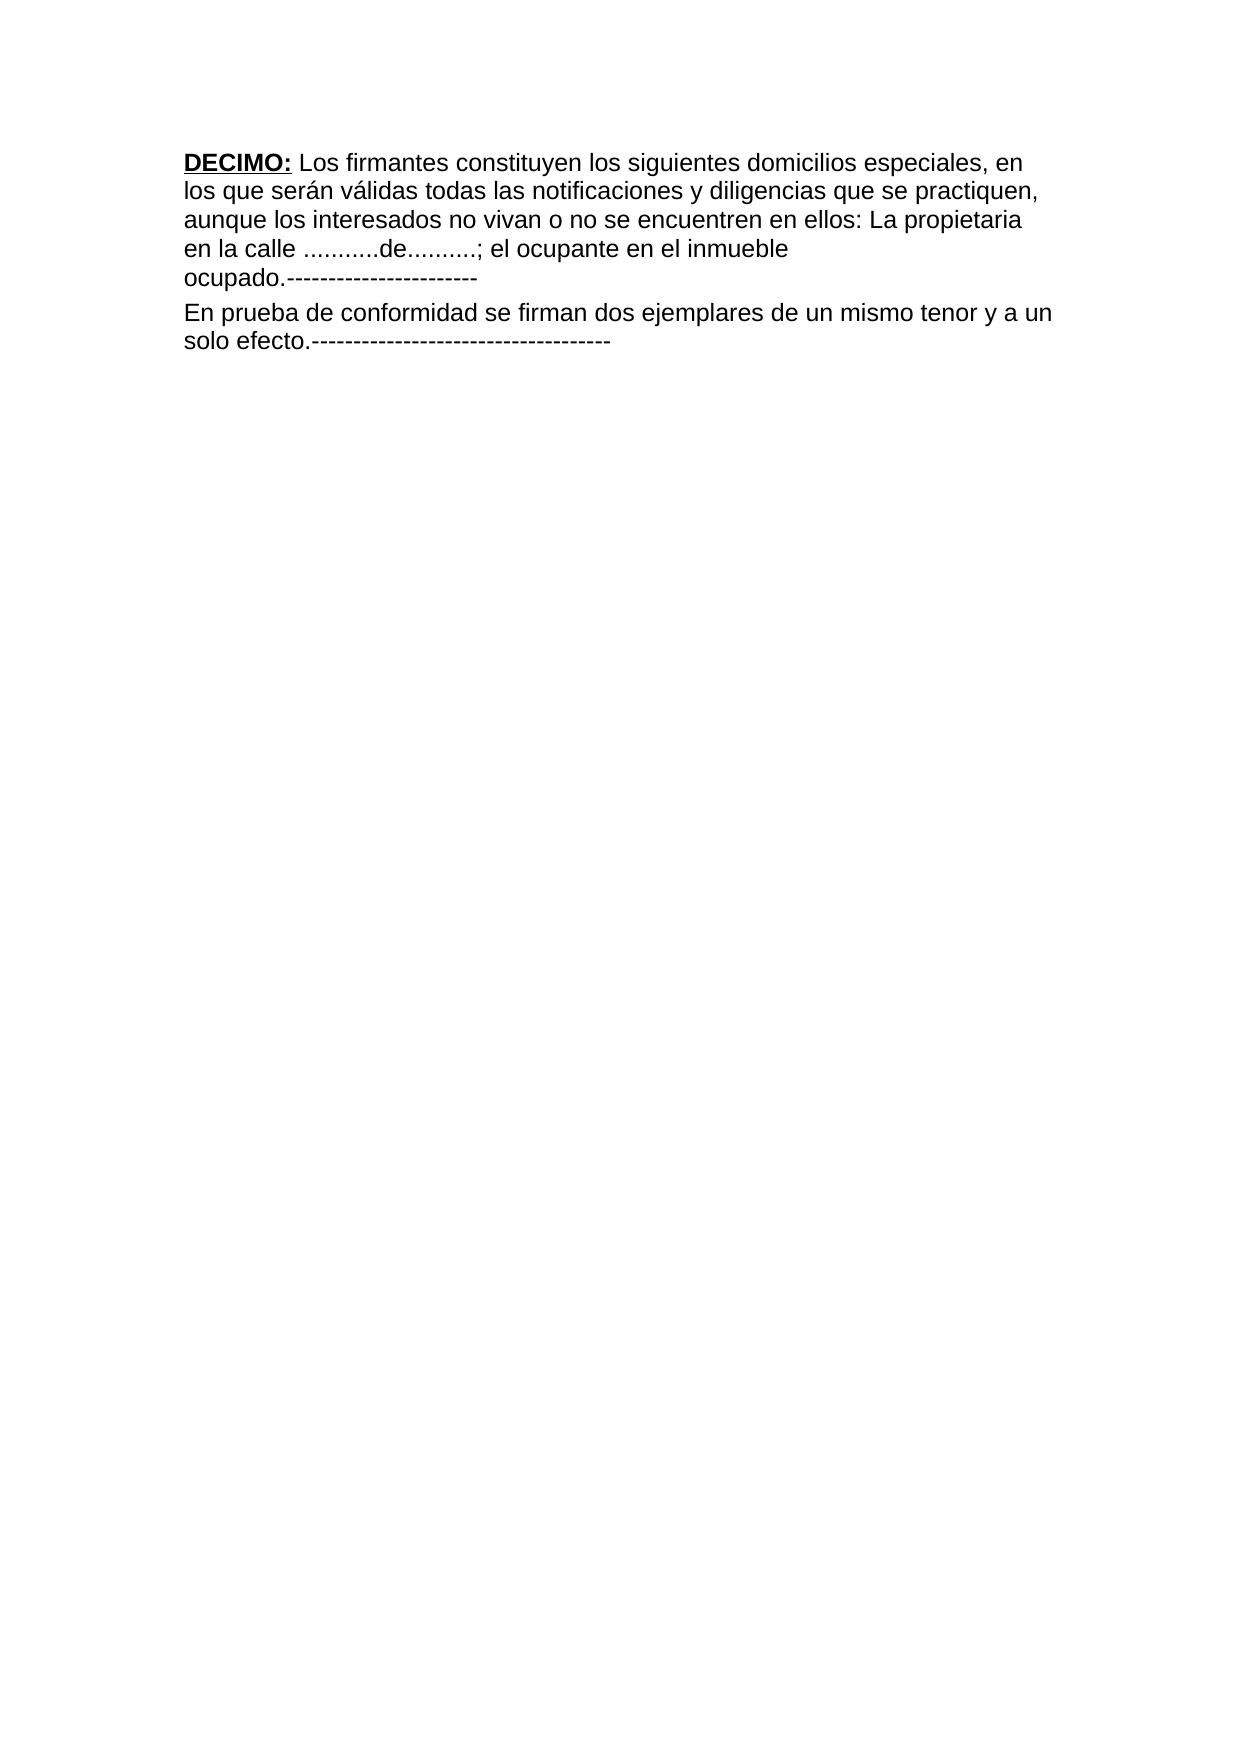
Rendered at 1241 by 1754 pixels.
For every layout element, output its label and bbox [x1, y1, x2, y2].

table_cell [177, 148, 1063, 361]
